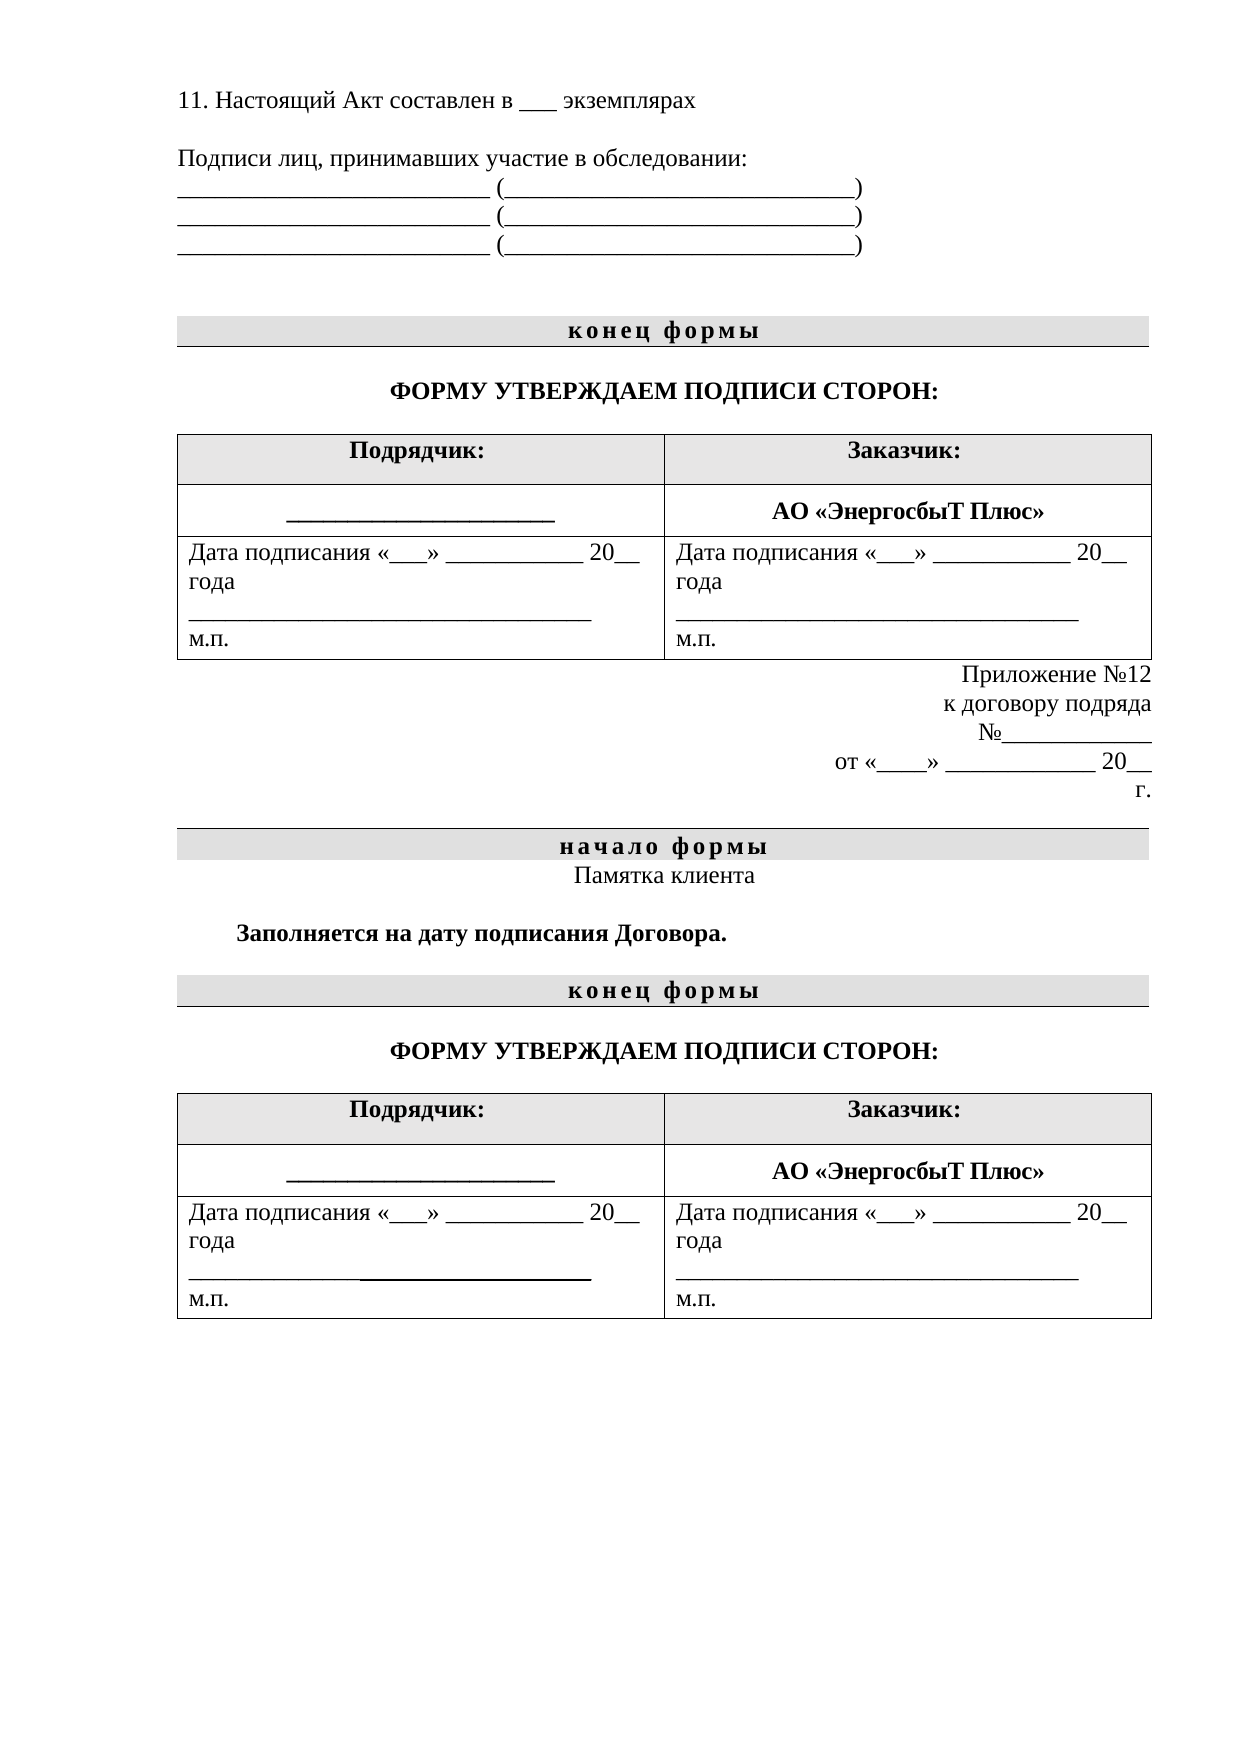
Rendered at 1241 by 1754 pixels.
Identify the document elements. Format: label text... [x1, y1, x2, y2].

text Заполняется на дату подписания Договора. [177, 918, 1152, 946]
text _________________________ (____________________________) [177, 229, 1152, 258]
text ФОРМУ УТВЕРЖДАЕМ ПОДПИСИ СТОРОН: [177, 1036, 1152, 1064]
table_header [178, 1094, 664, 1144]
text начало формы [177, 829, 1149, 860]
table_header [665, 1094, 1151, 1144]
text конец формы [177, 316, 1149, 346]
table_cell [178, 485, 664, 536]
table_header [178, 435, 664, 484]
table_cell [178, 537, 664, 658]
text _________________________ (____________________________) [177, 172, 1152, 201]
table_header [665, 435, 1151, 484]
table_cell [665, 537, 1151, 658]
text _________________________ (____________________________) [177, 201, 1152, 229]
text к договору подряда №____________ [812, 688, 1152, 746]
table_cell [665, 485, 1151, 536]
subtitle Приложение №12 [827, 660, 1152, 688]
text конец формы [177, 975, 1149, 1006]
text Подписи лиц, принимавших участие в обследовании: [177, 143, 1152, 172]
text от «____» ____________ 20__ г. [827, 746, 1152, 803]
text 11. Настоящий Акт составлен в ___ экземплярах [177, 86, 1152, 114]
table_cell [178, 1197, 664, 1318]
text Памятка клиента [177, 860, 1152, 889]
text ФОРМУ УТВЕРЖДАЕМ ПОДПИСИ СТОРОН: [177, 376, 1152, 405]
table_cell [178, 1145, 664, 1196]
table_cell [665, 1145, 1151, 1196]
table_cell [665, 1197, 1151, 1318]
